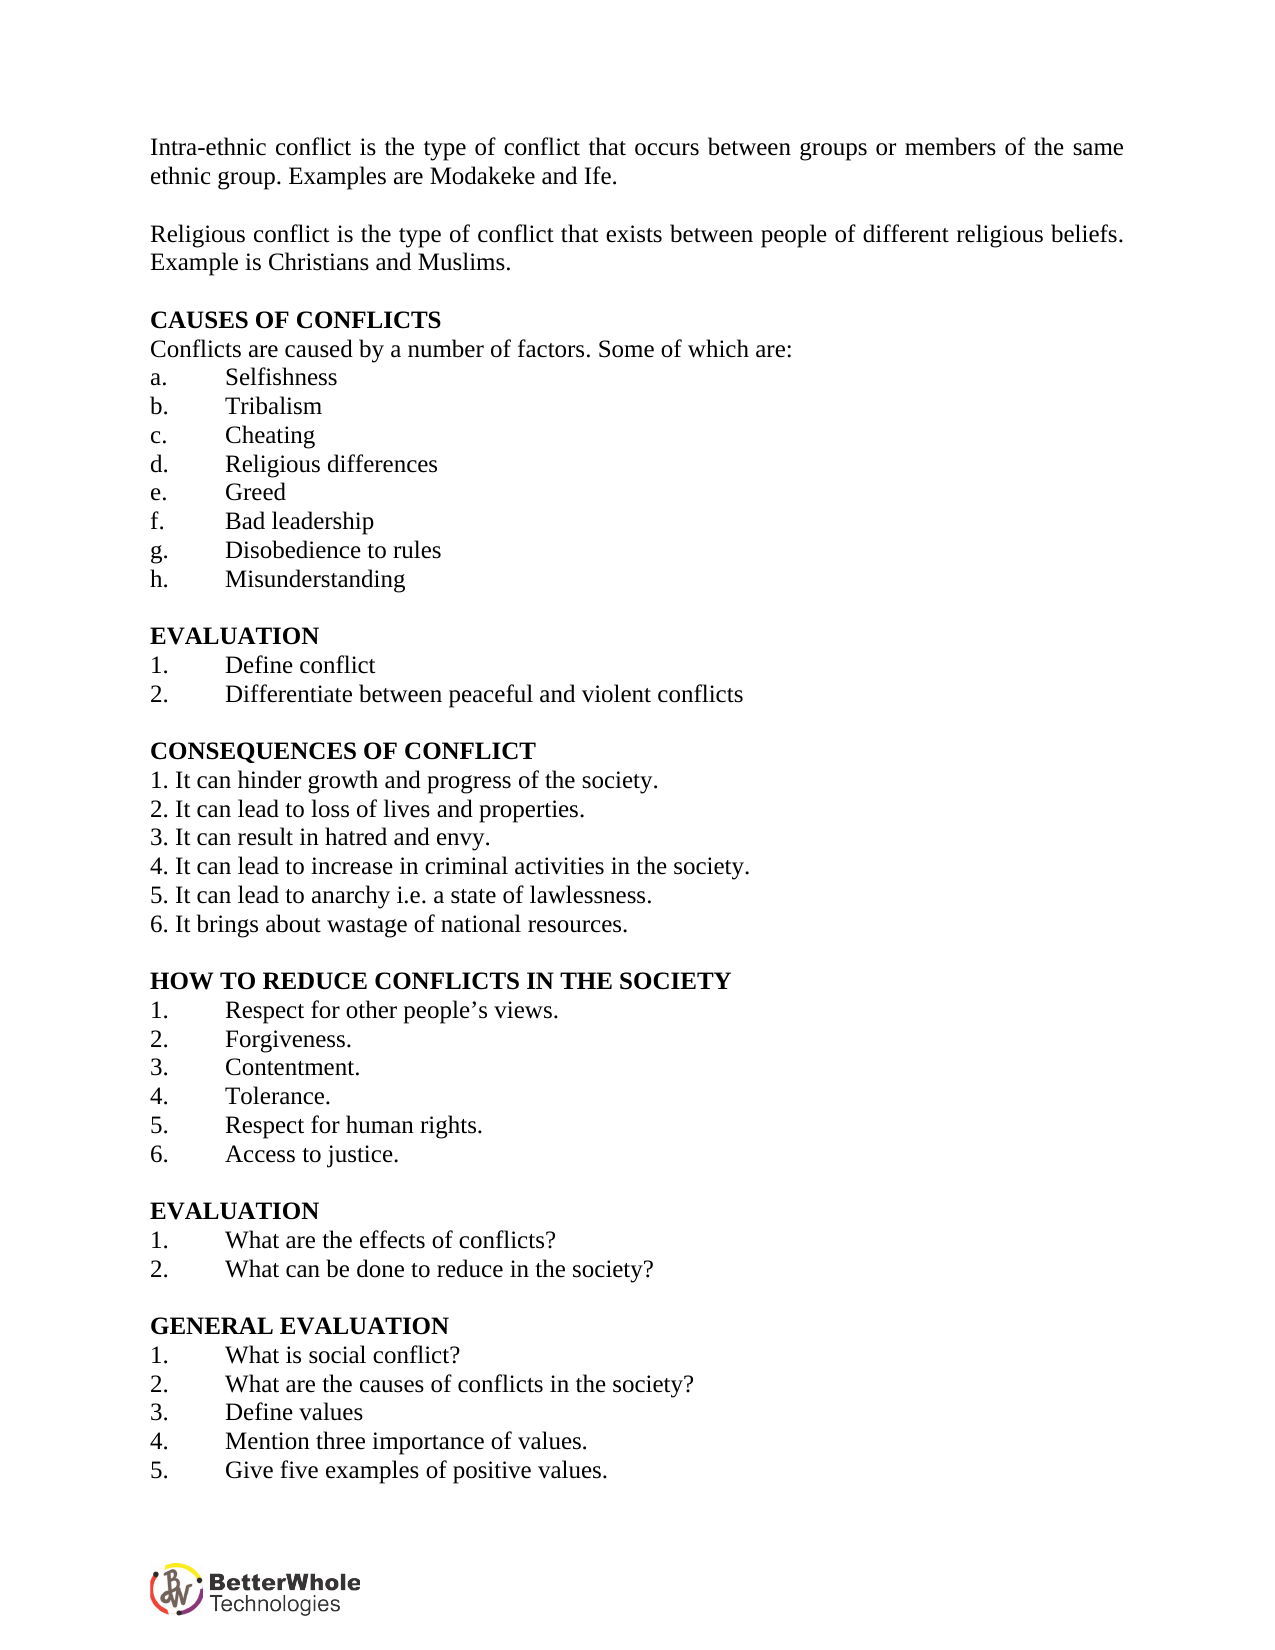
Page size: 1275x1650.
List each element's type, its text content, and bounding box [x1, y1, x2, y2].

text 1. What are the effects of conflicts? [150, 1225, 1125, 1254]
text 3. Define values [150, 1397, 1125, 1426]
text 5. Give five examples of positive values. [150, 1455, 1125, 1484]
text GENERAL EVALUATION [150, 1311, 1125, 1340]
text CONSEQUENCES OF CONFLICT [150, 736, 1125, 765]
text 2. What are the causes of conflicts in the society? [150, 1369, 1125, 1397]
text HOW TO REDUCE CONFLICTS IN THE SOCIETY [150, 966, 1125, 995]
text Conflicts are caused by a number of factors. Some of which are: [150, 334, 1125, 362]
text 5. Respect for human rights. [150, 1110, 1125, 1139]
text h. Misunderstanding [150, 564, 1125, 592]
picture [150, 1563, 360, 1616]
text f. Bad leadership [150, 506, 1125, 535]
text 6. It brings about wastage of national resources. [150, 909, 1125, 937]
text 2. It can lead to loss of lives and properties. [150, 794, 1125, 822]
text Intra-ethnic conflict is the type of conflict that occurs between groups or members of the same ethnic group. Examples are Modakeke and Ife. [150, 132, 1125, 190]
text 2. Differentiate between peaceful and violent conflicts [150, 679, 1125, 707]
text b. Tribalism [150, 391, 1125, 420]
text g. Disobedience to rules [150, 535, 1125, 564]
text 1. Respect for other people’s views. [150, 995, 1125, 1024]
text c. Cheating [150, 420, 1125, 449]
text 1. Define conflict [150, 650, 1125, 679]
text CAUSES OF CONFLICTS [150, 305, 1125, 334]
text 4. Tolerance. [150, 1081, 1125, 1110]
text 3. Contentment. [150, 1052, 1125, 1081]
text EVALUATION [150, 1196, 1125, 1225]
text a. Selfishness [150, 362, 1125, 391]
text 6. Access to justice. [150, 1139, 1125, 1167]
text 4. It can lead to increase in criminal activities in the society. [150, 851, 1125, 880]
text 2. Forgiveness. [150, 1024, 1125, 1052]
text Religious conflict is the type of conflict that exists between people of different religious beliefs. Example is Christians and Muslims. [150, 219, 1125, 276]
text d. Religious differences [150, 449, 1125, 477]
text 2. What can be done to reduce in the society? [150, 1254, 1125, 1282]
text e. Greed [150, 477, 1125, 506]
text 4. Mention three importance of values. [150, 1426, 1125, 1455]
text 1. What is social conflict? [150, 1340, 1125, 1369]
text 5. It can lead to anarchy i.e. a state of lawlessness. [150, 880, 1125, 909]
text EVALUATION [150, 621, 1125, 650]
text 1. It can hinder growth and progress of the society. [150, 765, 1125, 794]
text 3. It can result in hatred and envy. [150, 822, 1125, 851]
